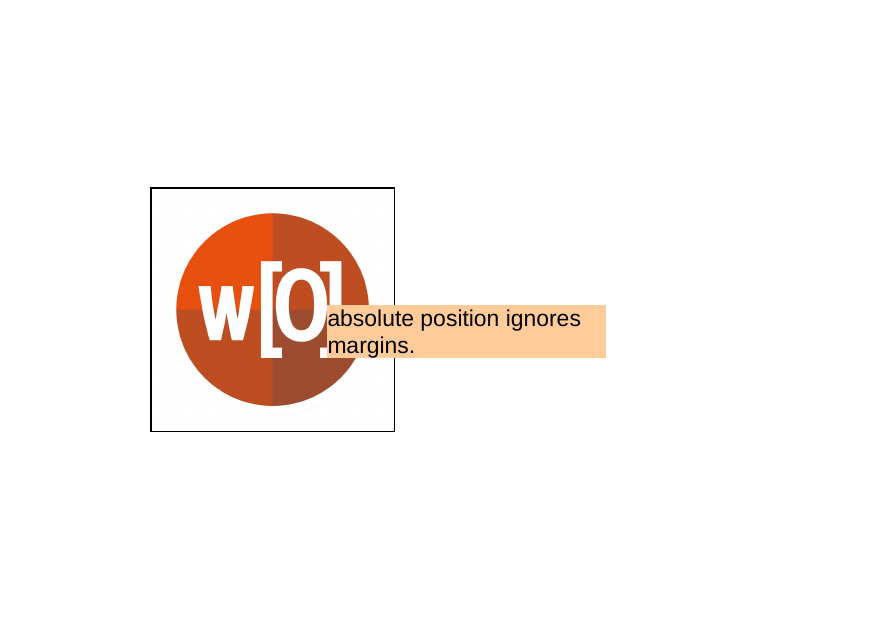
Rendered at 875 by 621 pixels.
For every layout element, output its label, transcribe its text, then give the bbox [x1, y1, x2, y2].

picture [152, 189, 394, 431]
text absolute position ignores margins. [327, 305, 606, 358]
